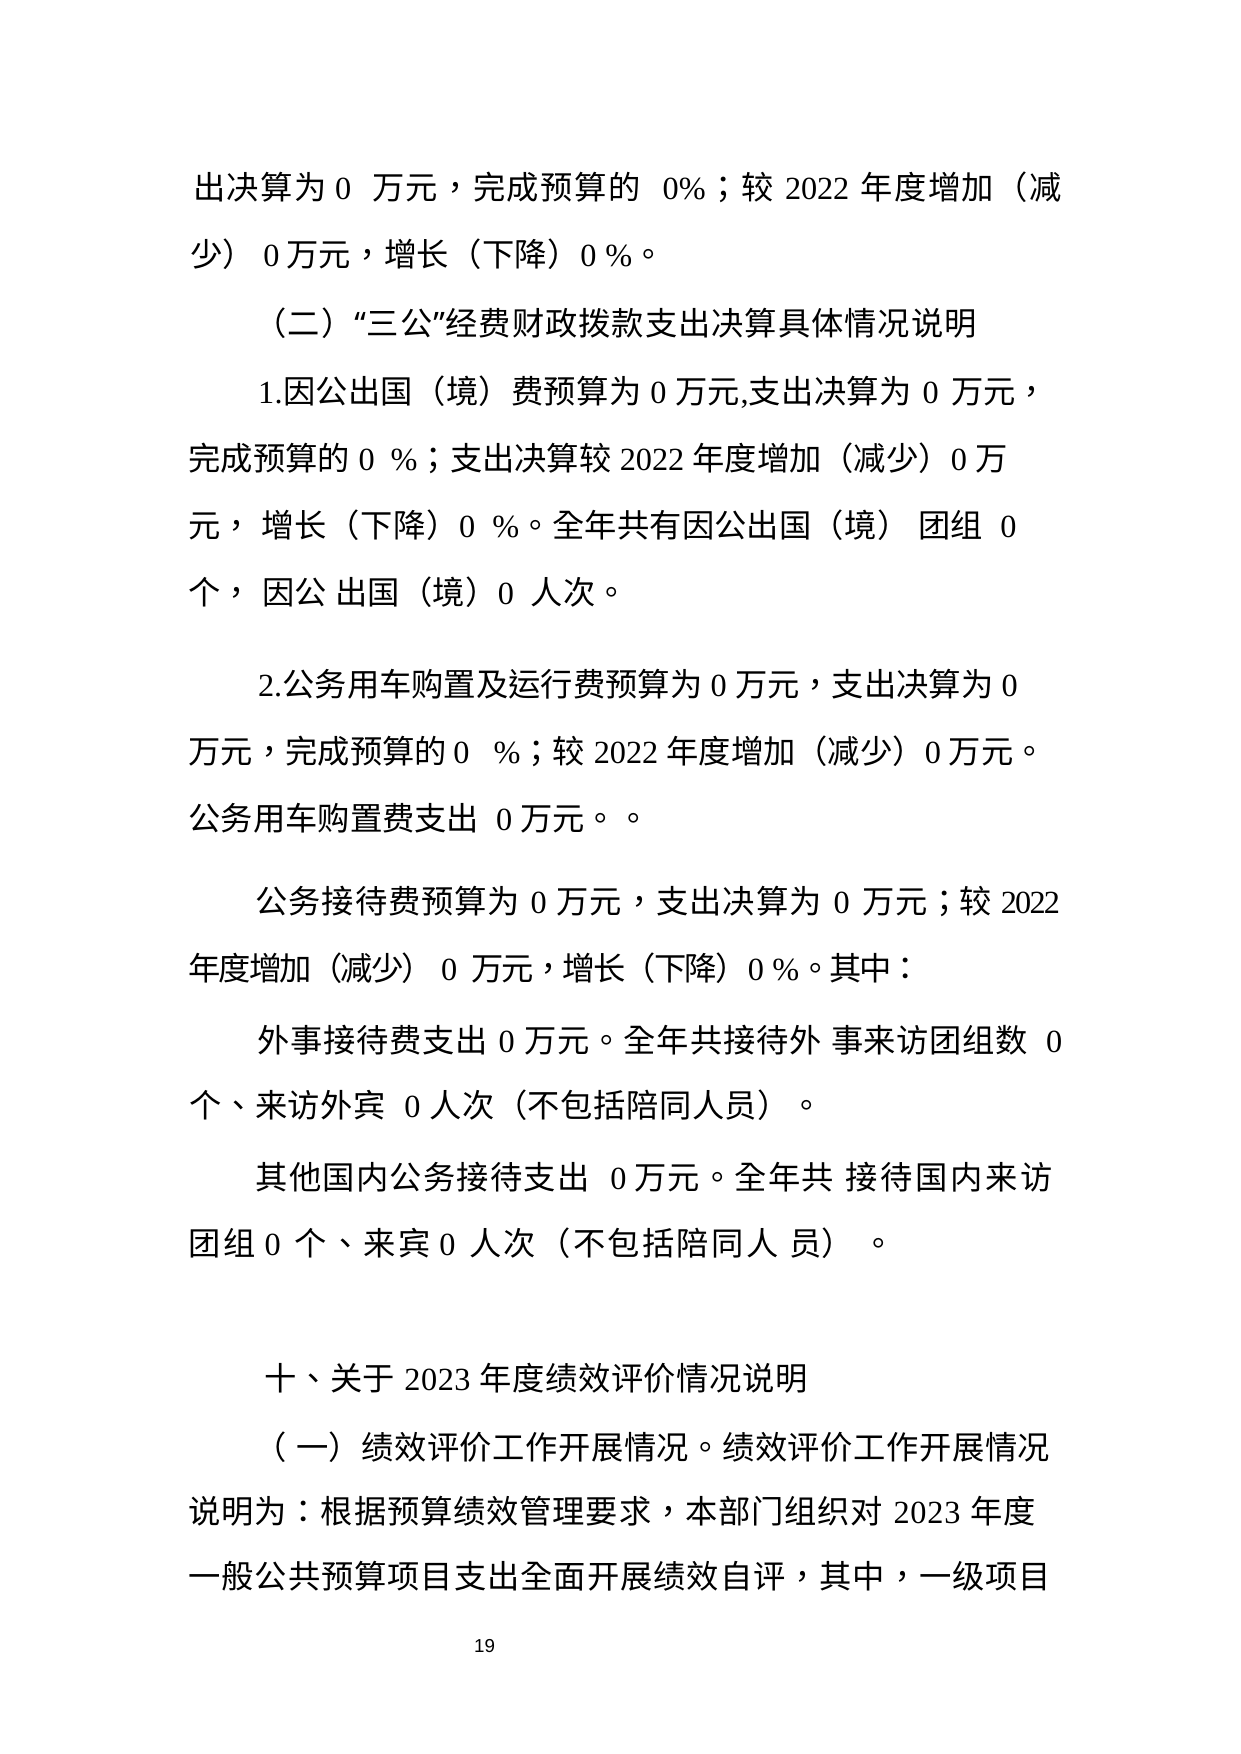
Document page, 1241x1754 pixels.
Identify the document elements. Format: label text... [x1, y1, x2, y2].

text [188, 1425, 1062, 1598]
text 2.公务用车购置及运行费预算为 0 万元，支出决算为 0万元，完成预算的0 %；较 2022 年度增加（减少）0 万元。公务用车购置费支出 0 万元。。 [188, 662, 1054, 840]
text 其他国内公务接待支出 0万元。全年共 接待国内来访团组0 个、来宾0 人次（不包括陪同人 员） 。 [189, 1155, 1053, 1265]
text 1.因公出国（境）费预算为 0 万元,支出决算为 0 万元， 完成预算的 0 %；支出决算较 2022 年度增加（减少）0 万元， 增长（下降）0 %。全年共有因公出国（境） 团组 0个， 因公 出国（境）0 人次。 [188, 369, 1054, 614]
text 十、关于 2023 年度绩效评价情况说明 [264, 1358, 1062, 1399]
text 出决算为0 万元，完成预算的 0%；较 2022 年度增加（减少） 0万元，增长（下降）0 %。 [190, 165, 1062, 276]
text 外事接待费支出 0 万元。全年共接待外 事来访团组数 0个、来访外宾 0 人次（不包括陪同人员）。 [189, 1017, 1062, 1127]
text （二）“三公”经费财政拨款支出决算具体情况说明 [254, 303, 1062, 344]
text 公务接待费预算为 0 万元，支出决算为 0 万元；较 2022 年度增加（减少） 0 万元，增长（下降）0 %。其中： [188, 879, 1062, 990]
